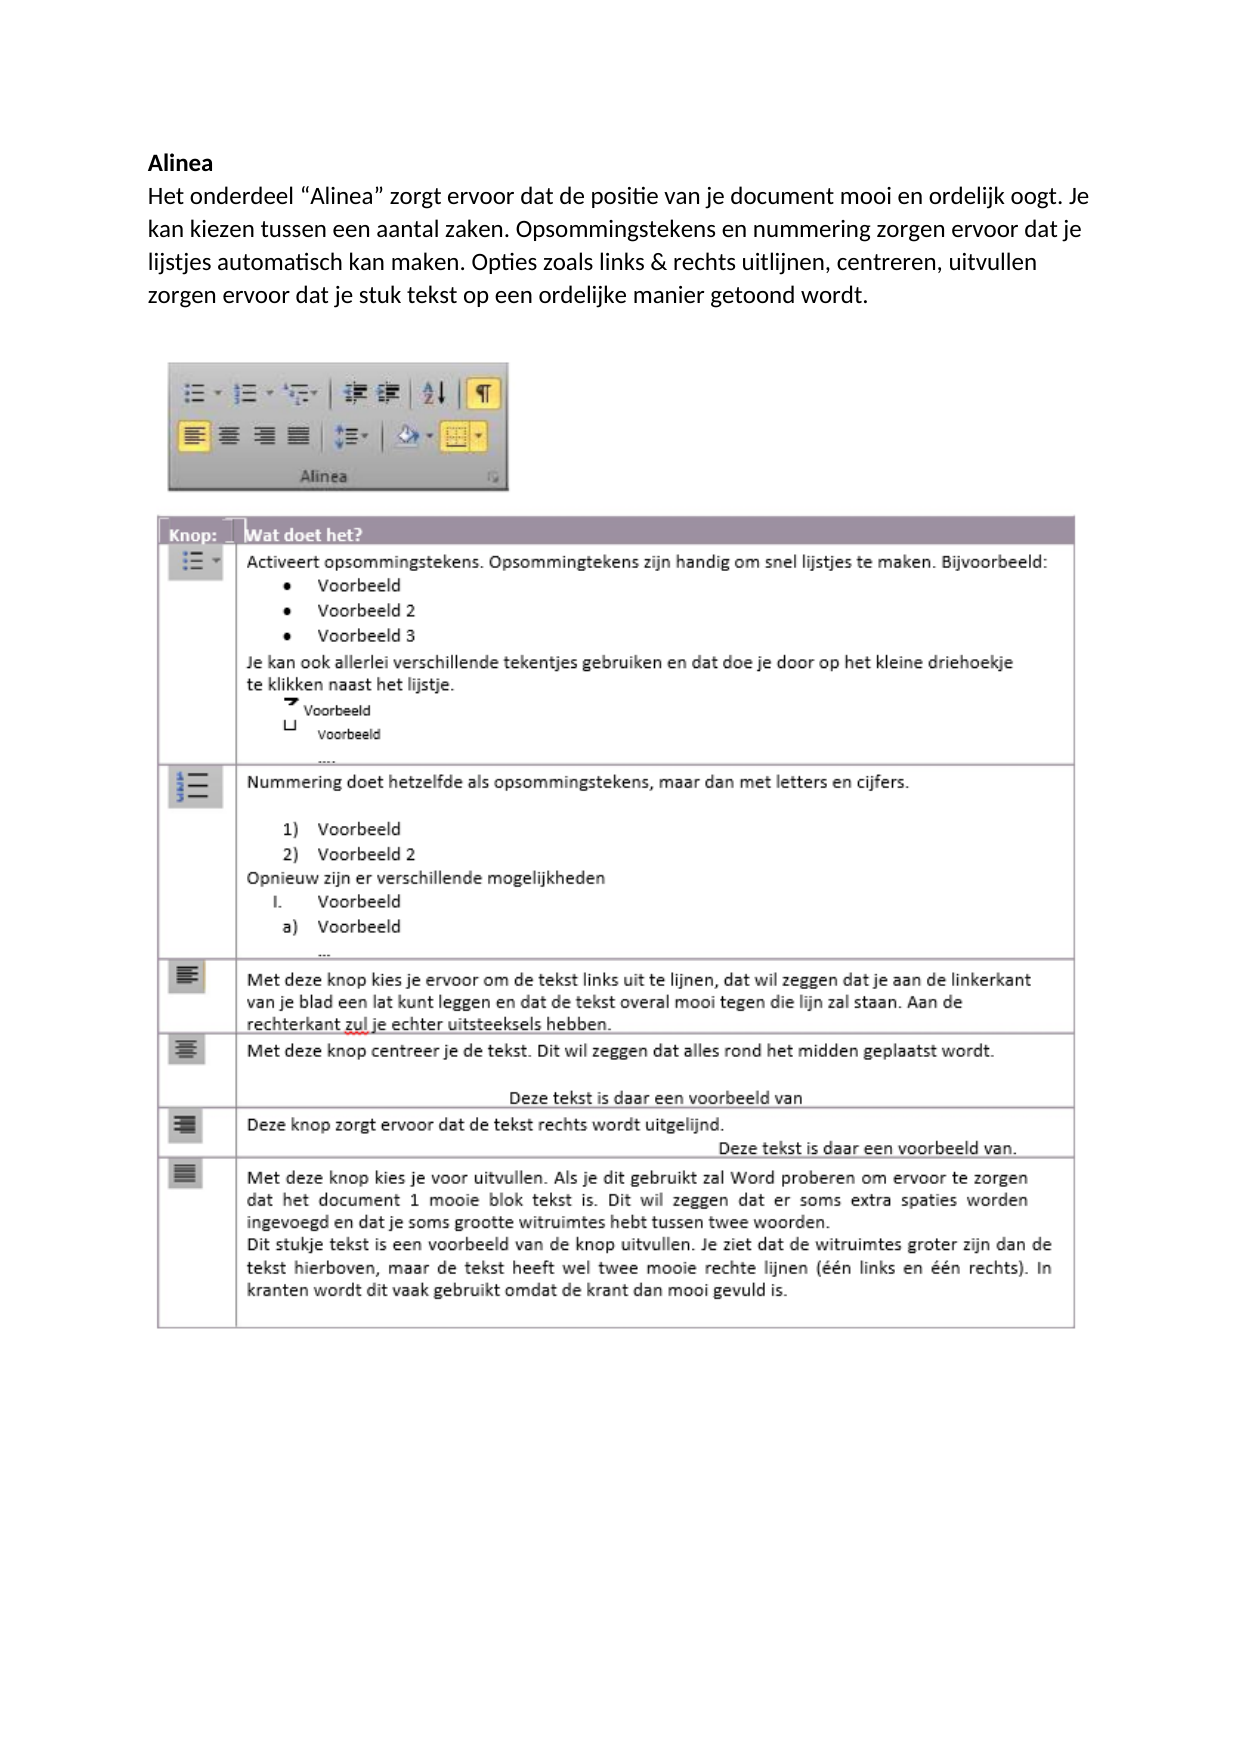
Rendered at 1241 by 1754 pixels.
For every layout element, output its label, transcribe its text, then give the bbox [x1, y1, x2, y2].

text Het onderdeel “Alinea” zorgt ervoor dat de positie van je document mooi en ordelijk oogt. Je kan kiezen tussen een aantal zaken. Opsommingstekens en nummering zorgen ervoor dat je lijstjes automatisch kan maken. Opties zoals links & rechts uitlijnen, centreren, uitvullen zorgen ervoor dat je stuk tekst op een ordelijke manier getoond wordt. [148, 181, 1093, 310]
text Alinea [148, 148, 1093, 178]
picture [147, 345, 1093, 1342]
